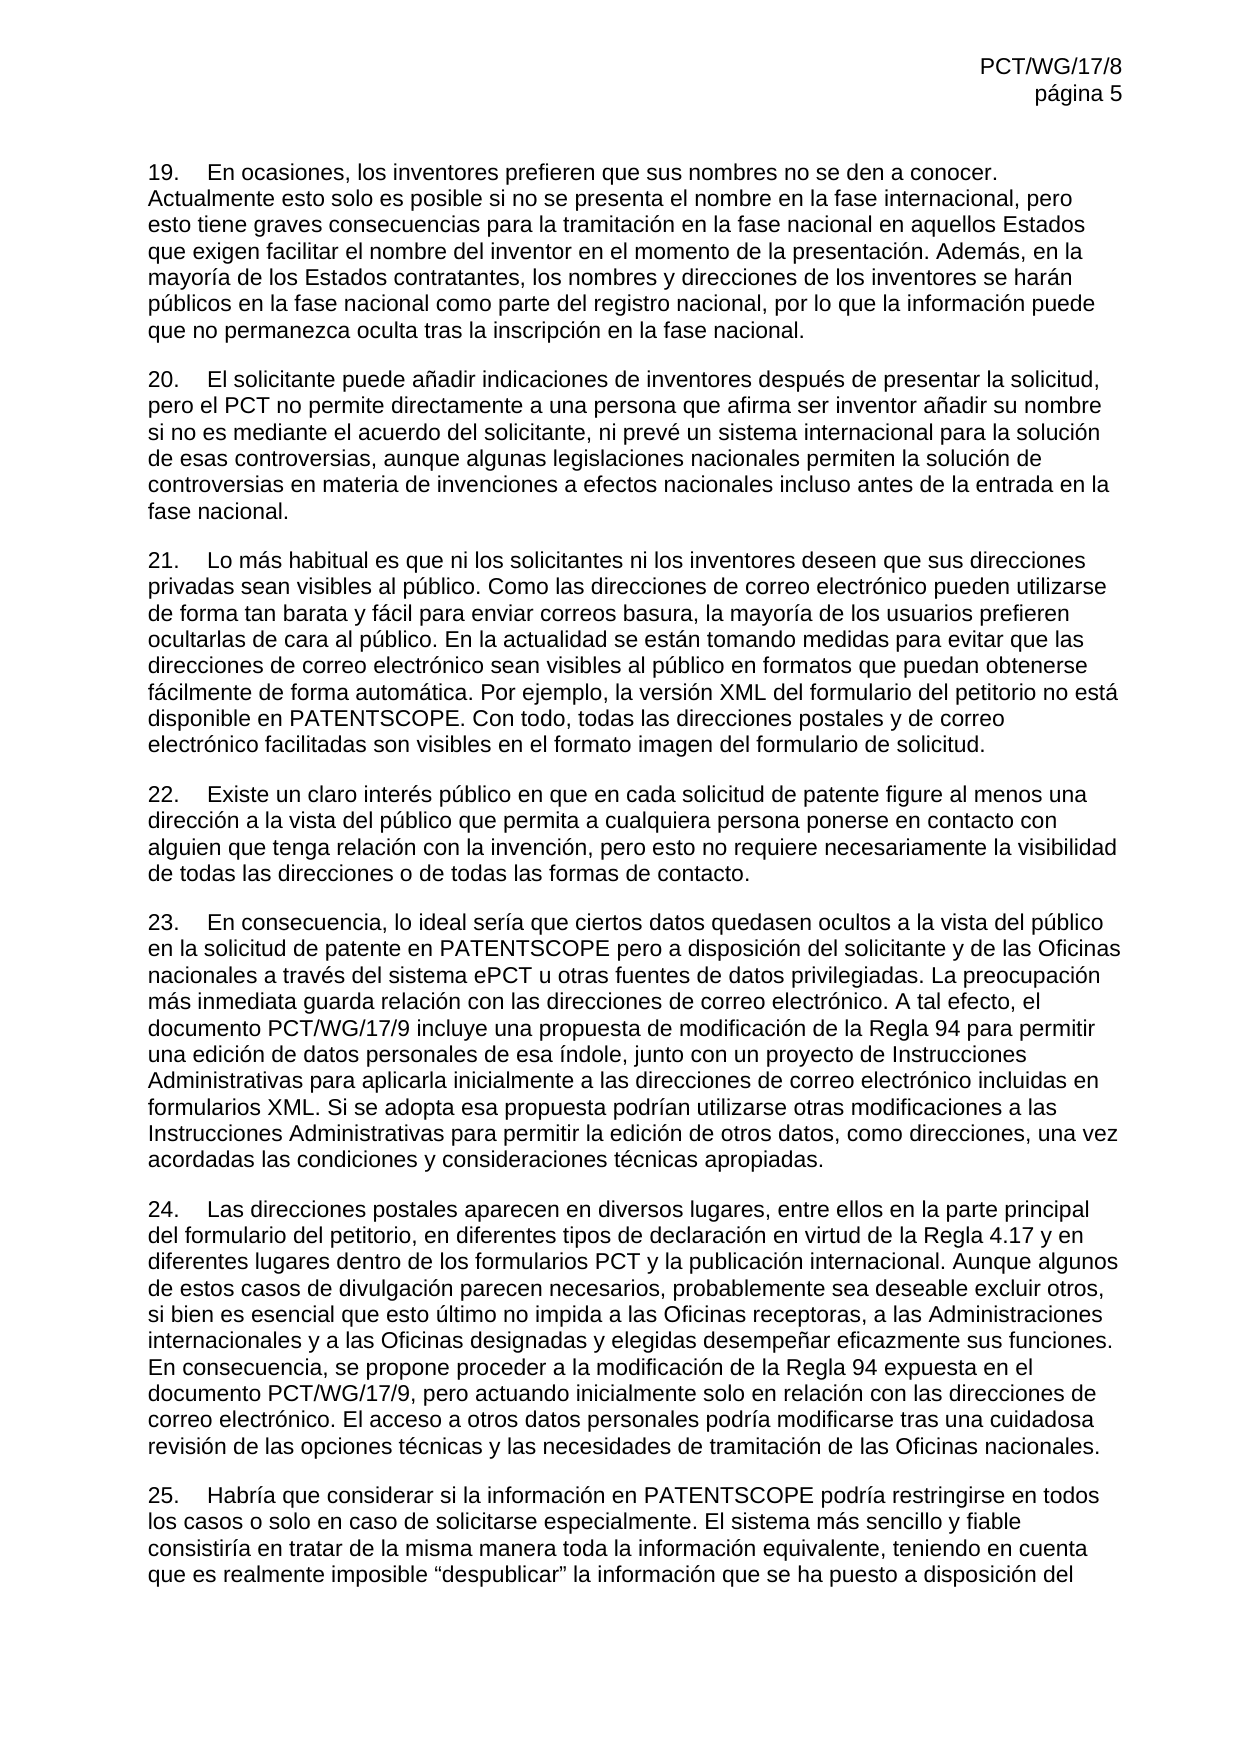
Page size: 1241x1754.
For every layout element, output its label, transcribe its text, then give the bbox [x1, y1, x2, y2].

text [148, 1482, 1122, 1587]
text En consecuencia, lo ideal sería que ciertos datos quedasen ocultos a la vista del público en la solicitud de patente en PATENTSCOPE pero a disposición del solicitante y de las Oficinas nacionales a través del sistema ePCT u otras fuentes de datos privilegiadas. La preocupación más inmediata guarda relación con las direcciones de correo electrónico. A tal efecto, el documento PCT/WG/17/9 incluye una propuesta de modificación de la Regla 94 para permitir una edición de datos personales de esa índole, junto con un proyecto de Instrucciones Administrativas para aplicarla inicialmente a las direcciones de correo electrónico incluidas en formularios XML. Si se adopta esa propuesta podrían utilizarse otras modificaciones a las Instrucciones Administrativas para permitir la edición de otros datos, como direcciones, una vez acordadas las condiciones y consideraciones técnicas apropiadas. [148, 909, 1122, 1173]
text Existe un claro interés público en que en cada solicitud de patente figure al menos una dirección a la vista del público que permita a cualquiera persona ponerse en contacto con alguien que tenga relación con la invención, pero esto no requiere necesariamente la visibilidad de todas las direcciones o de todas las formas de contacto. [148, 781, 1122, 886]
text Lo más habitual es que ni los solicitantes ni los inventores deseen que sus direcciones privadas sean visibles al público. Como las direcciones de correo electrónico pueden utilizarse de forma tan barata y fácil para enviar correos basura, la mayoría de los usuarios prefieren ocultarlas de cara al público. En la actualidad se están tomando medidas para evitar que las direcciones de correo electrónico sean visibles al público en formatos que puedan obtenerse fácilmente de forma automática. Por ejemplo, la versión XML del formulario del petitorio no está disponible en PATENTSCOPE. Con todo, todas las direcciones postales y de correo electrónico facilitadas son visibles en el formato imagen del formulario de solicitud. [148, 547, 1122, 758]
text En ocasiones, los inventores prefieren que sus nombres no se den a conocer. Actualmente esto solo es posible si no se presenta el nombre en la fase internacional, pero esto tiene graves consecuencias para la tramitación en la fase nacional en aquellos Estados que exigen facilitar el nombre del inventor en el momento de la presentación. Además, en la mayoría de los Estados contratantes, los nombres y direcciones de los inventores se harán públicos en la fase nacional como parte del registro nacional, por lo que la información puede que no permanezca oculta tras la inscripción en la fase nacional. [148, 158, 1122, 343]
text Las direcciones postales aparecen en diversos lugares, entre ellos en la parte principal del formulario del petitorio, en diferentes tipos de declaración en virtud de la Regla 4.17 y en diferentes lugares dentro de los formularios PCT y la publicación internacional. Aunque algunos de estos casos de divulgación parecen necesarios, probablemente sea deseable excluir otros, si bien es esencial que esto último no impida a las Oficinas receptoras, a las Administraciones internacionales y a las Oficinas designadas y elegidas desempeñar eficazmente sus funciones. En consecuencia, se propone proceder a la modificación de la Regla 94 expuesta en el documento PCT/WG/17/9, pero actuando inicialmente solo en relación con las direcciones de correo electrónico. El acceso a otros datos personales podría modificarse tras una cuidadosa revisión de las opciones técnicas y las necesidades de tramitación de las Oficinas nacionales. [148, 1196, 1122, 1459]
text El solicitante puede añadir indicaciones de inventores después de presentar la solicitud, pero el PCT no permite directamente a una persona que afirma ser inventor añadir su nombre si no es mediante el acuerdo del solicitante, ni prevé un sistema internacional para la solución de esas controversias, aunque algunas legislaciones nacionales permiten la solución de controversias en materia de invenciones a efectos nacionales incluso antes de la entrada en la fase nacional. [148, 366, 1122, 524]
